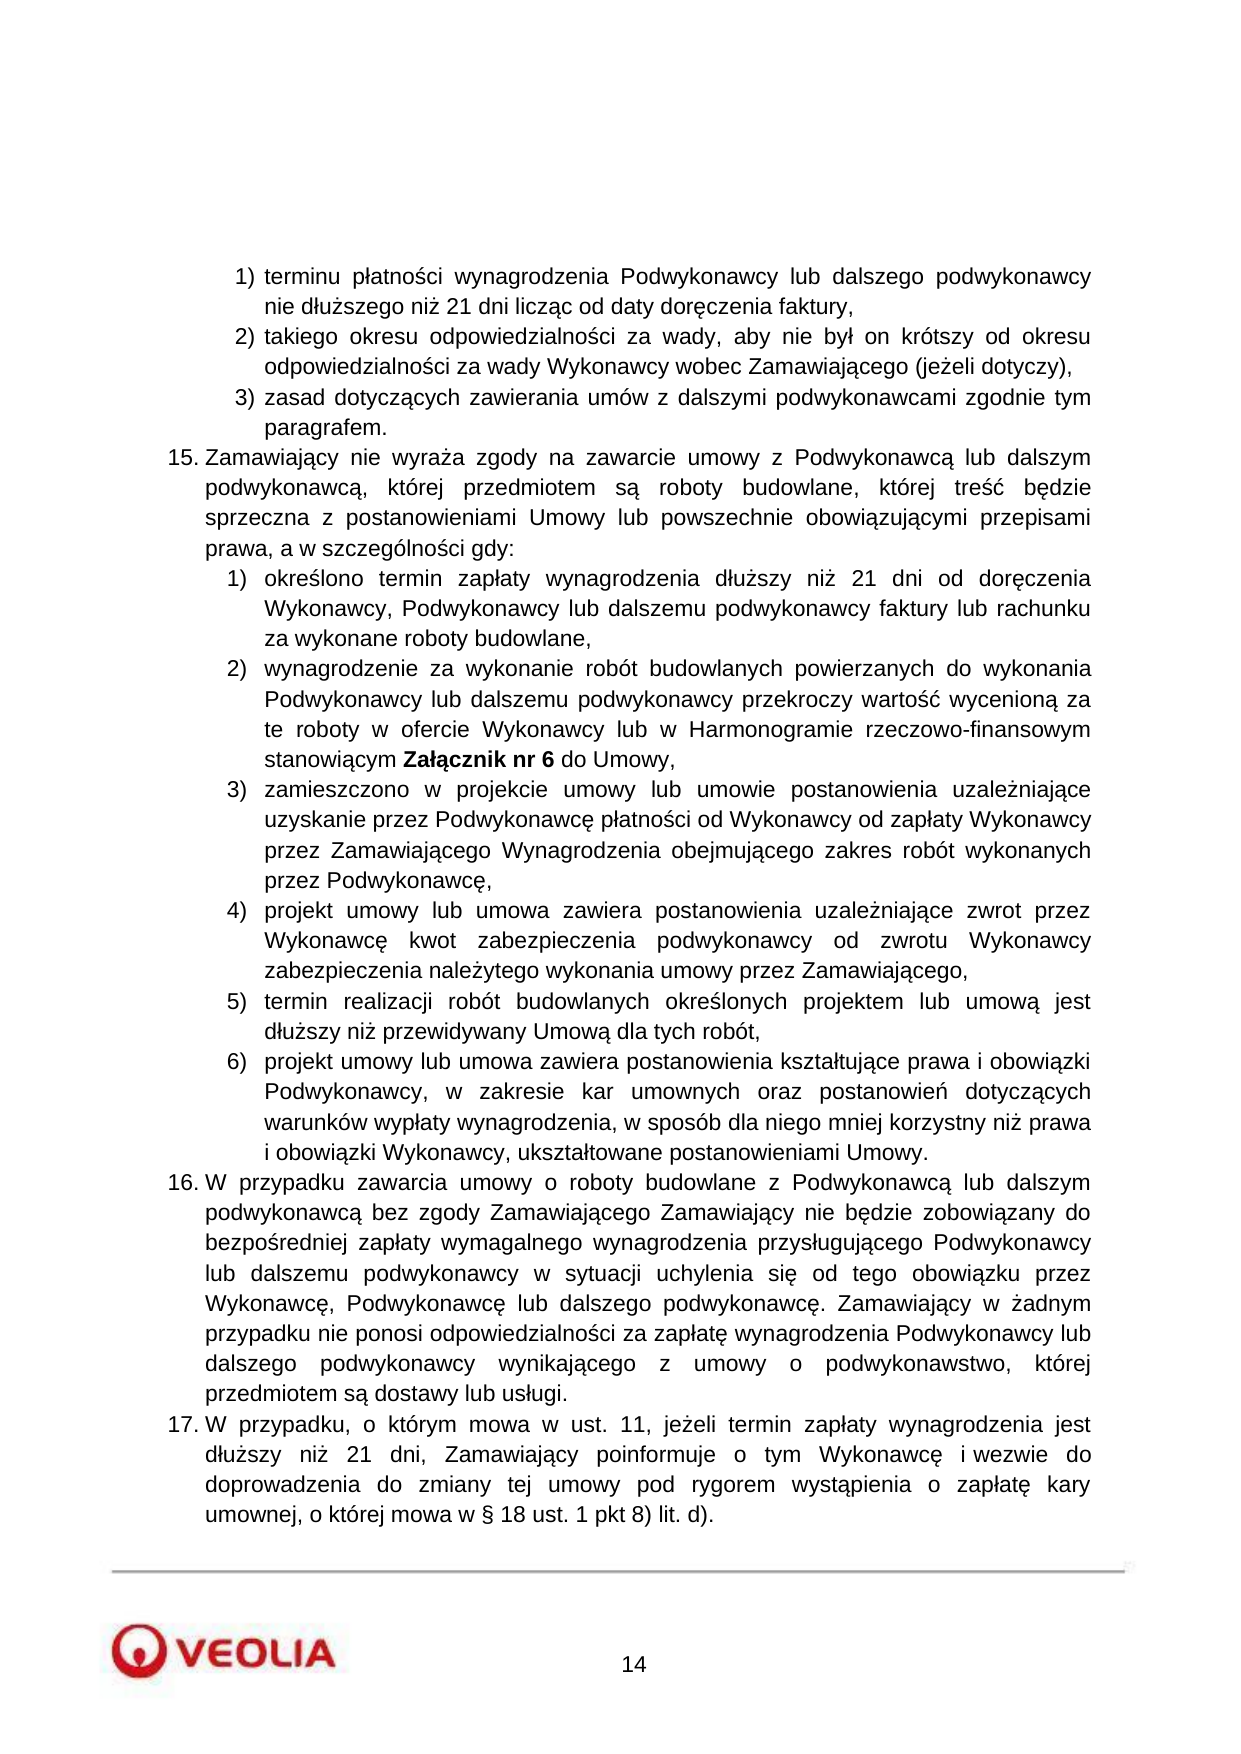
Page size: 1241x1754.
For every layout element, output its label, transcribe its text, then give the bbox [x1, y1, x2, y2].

list W przypadku, o którym mowa w ust. 11, jeżeli termin zapłaty wynagrodzenia jest dłuższy niż 21 dni, Zamawiający poinformuje o tym Wykonawcę i wezwie do doprowadzenia do zmiany tej umowy pod rygorem wystąpienia o zapłatę kary umownej, o której mowa w § 18 ust. 1 pkt 8) lit. d). [167, 1411, 1092, 1527]
list Zamawiający nie wyraża zgody na zawarcie umowy z Podwykonawcą lub dalszym podwykonawcą, której przedmiotem są roboty budowlane, której treść będzie sprzeczna z postanowieniami Umowy lub powszechnie obowiązującymi przepisami prawa, a w szczególności gdy: [167, 444, 1092, 561]
list takiego okresu odpowiedzialności za wady, aby nie był on krótszy od okresu odpowiedzialności za wady Wykonawcy wobec Zamawiającego (jeżeli dotyczy), [234, 323, 1092, 379]
list zasad dotyczących zawierania umów z dalszymi podwykonawcami zgodnie tym paragrafem. [234, 383, 1092, 440]
list zamieszczono w projekcie umowy lub umowie postanowienia uzależniające uzyskanie przez Podwykonawcę płatności od Wykonawcy od zapłaty Wykonawcy przez Zamawiającego Wynagrodzenia obejmującego zakres robót wykonanych przez Podwykonawcę, [227, 776, 1092, 893]
list wynagrodzenie za wykonanie robót budowlanych powierzanych do wykonania Podwykonawcy lub dalszemu podwykonawcy przekroczy wartość wycenioną za te roboty w ofercie Wykonawcy lub w Harmonogramie rzeczowo-finansowym stanowiącym Załącznik nr 6 do Umowy, [227, 655, 1092, 772]
list projekt umowy lub umowa zawiera postanowienia kształtujące prawa i obowiązki Podwykonawcy, w zakresie kar umownych oraz postanowień dotyczących warunków wypłaty wynagrodzenia, w sposób dla niego mniej korzystny niż prawa i obowiązki Wykonawcy, ukształtowane postanowieniami Umowy. [227, 1048, 1092, 1165]
picture [0, 1499, 1238, 1754]
list W przypadku zawarcia umowy o roboty budowlane z Podwykonawcą lub dalszym podwykonawcą bez zgody Zamawiającego Zamawiający nie będzie zobowiązany do bezpośredniej zapłaty wymagalnego wynagrodzenia przysługującego Podwykonawcy lub dalszemu podwykonawcy w sytuacji uchylenia się od tego obowiązku przez Wykonawcę, Podwykonawcę lub dalszego podwykonawcę. Zamawiający w żadnym przypadku nie ponosi odpowiedzialności za zapłatę wynagrodzenia Podwykonawcy lub dalszego podwykonawcy wynikającego z umowy o podwykonawstwo, której przedmiotem są dostawy lub usługi. [167, 1169, 1092, 1407]
list określono termin zapłaty wynagrodzenia dłuższy niż 21 dni od doręczenia Wykonawcy, Podwykonawcy lub dalszemu podwykonawcy faktury lub rachunku za wykonane roboty budowlane, [227, 565, 1092, 651]
list projekt umowy lub umowa zawiera postanowienia uzależniające zwrot przez Wykonawcę kwot zabezpieczenia podwykonawcy od zwrotu Wykonawcy zabezpieczenia należytego wykonania umowy przez Zamawiającego, [227, 897, 1092, 984]
list termin realizacji robót budowlanych określonych projektem lub umową jest dłuższy niż przewidywany Umową dla tych robót, [227, 988, 1092, 1044]
list terminu płatności wynagrodzenia Podwykonawcy lub dalszego podwykonawcy nie dłuższego niż 21 dni licząc od daty doręczenia faktury, [234, 263, 1092, 319]
